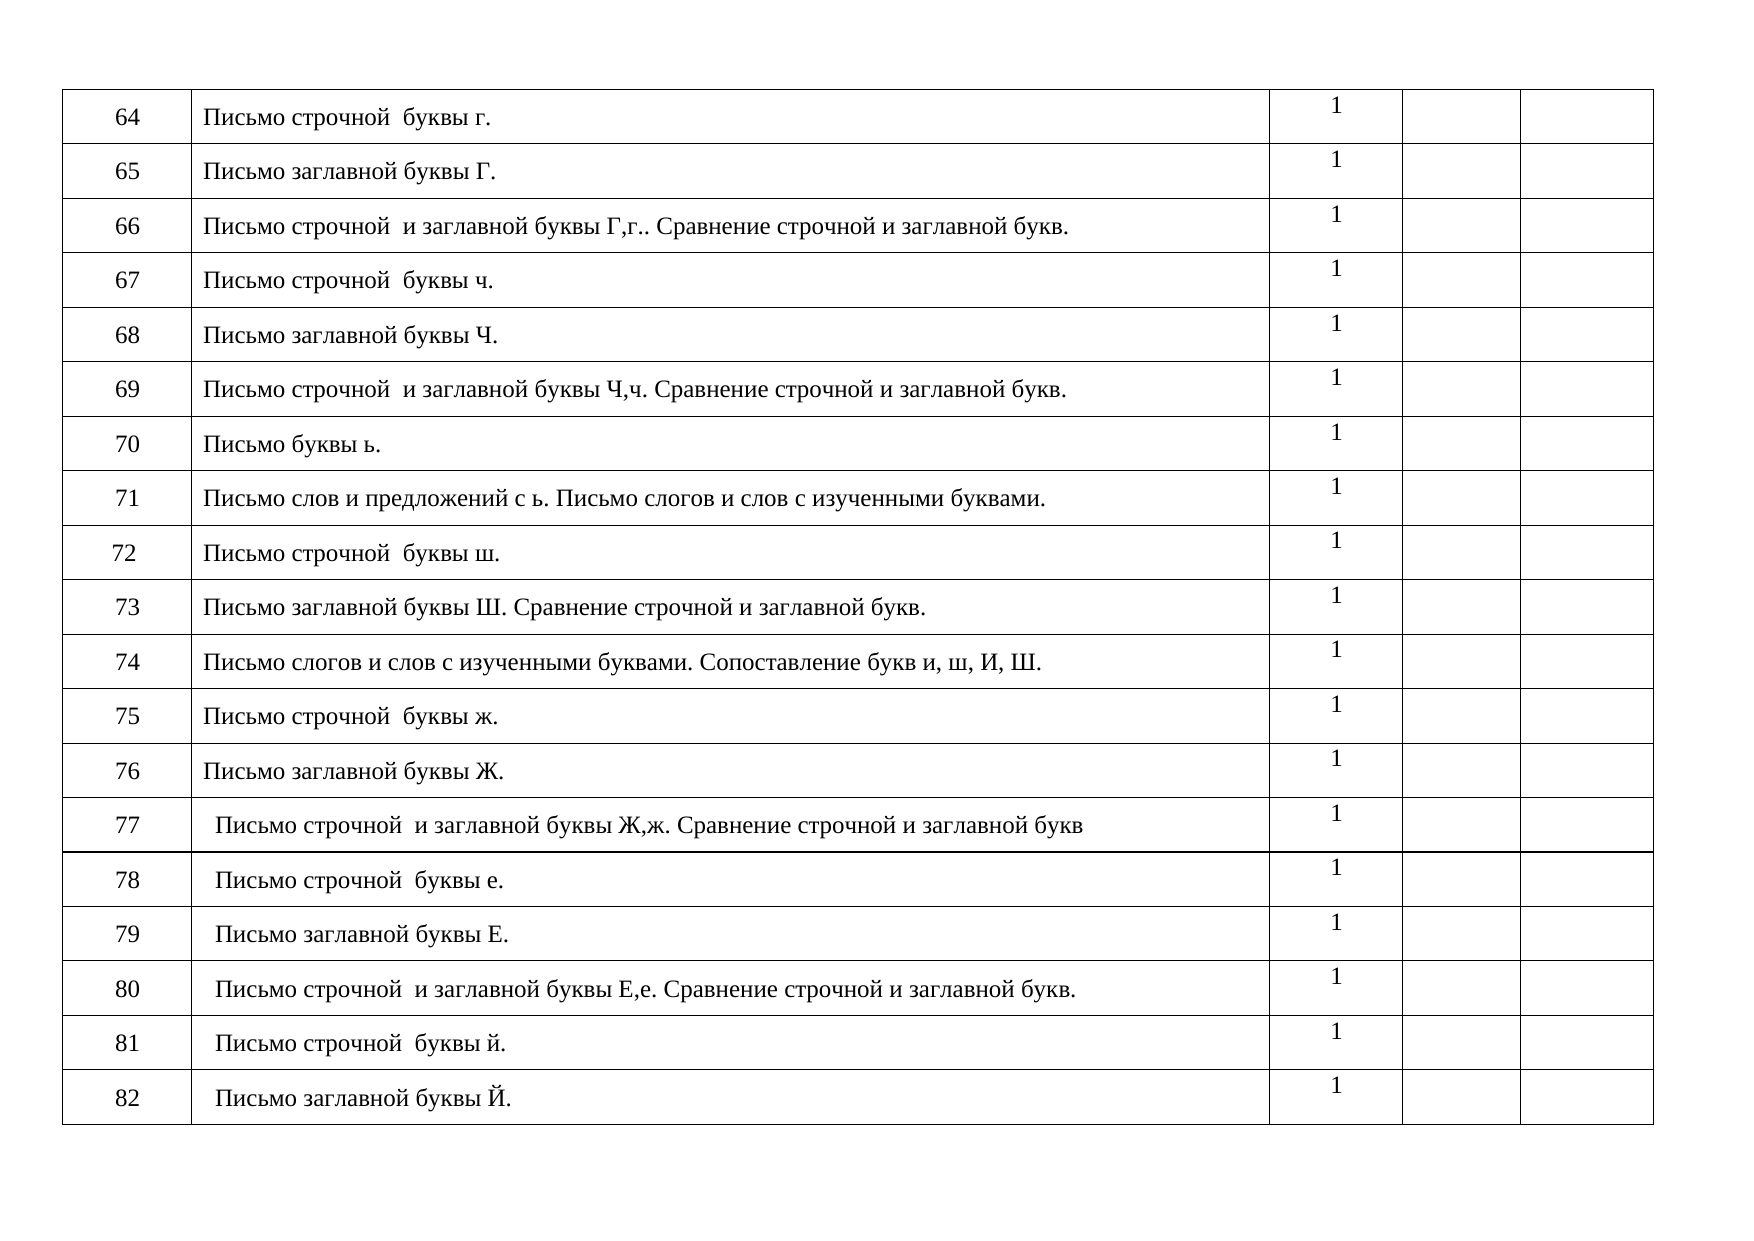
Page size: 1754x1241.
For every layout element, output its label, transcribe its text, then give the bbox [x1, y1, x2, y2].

table_cell 1 [1270, 744, 1402, 797]
table_cell [1403, 417, 1520, 470]
table_cell 1 [1270, 253, 1402, 307]
table_cell [1403, 90, 1520, 143]
table_cell Письмо строчной буквы г. [192, 90, 1269, 143]
table_cell [1403, 798, 1520, 851]
table_cell [1403, 1016, 1520, 1069]
table_cell 75 [63, 689, 191, 742]
table_cell 73 [63, 580, 191, 633]
table_cell [1521, 308, 1653, 361]
table_cell 71 [63, 471, 191, 524]
table_cell 1 [1270, 526, 1402, 579]
table_cell 79 [63, 907, 191, 960]
table_cell [1403, 635, 1520, 688]
table_cell [1521, 744, 1653, 797]
table_cell 1 [1270, 417, 1402, 470]
table_cell Письмо строчной и заглавной буквы Ч,ч. Сравнение строчной и заглавной букв. [192, 362, 1269, 416]
table_cell 1 [1270, 1016, 1402, 1069]
table_cell Письмо заглавной буквы Г. [192, 144, 1269, 198]
table_cell [1403, 580, 1520, 633]
table_cell [1521, 90, 1653, 143]
table_cell [1403, 689, 1520, 742]
table_cell 66 [63, 199, 191, 252]
table_cell 1 [1270, 689, 1402, 742]
table_cell [1521, 580, 1653, 633]
table_cell 1 [1270, 961, 1402, 1015]
table_cell [1403, 362, 1520, 416]
table_cell [1403, 471, 1520, 524]
table_cell 1 [1270, 199, 1402, 252]
table_cell Письмо строчной буквы ч. [192, 253, 1269, 307]
table_cell 70 [63, 417, 191, 470]
table_cell 1 [1270, 907, 1402, 960]
table_cell Письмо слогов и слов с изученными буквами. Сопоставление букв и, ш, И, Ш. [192, 635, 1269, 688]
table_cell [1521, 853, 1653, 906]
table_cell 65 [63, 144, 191, 198]
table_cell [1521, 961, 1653, 1015]
table_cell Письмо слов и предложений с ь. Письмо слогов и слов с изученными буквами. [192, 471, 1269, 524]
table_cell [1521, 417, 1653, 470]
table_cell [1403, 199, 1520, 252]
table_cell 1 [1270, 1070, 1402, 1124]
table_cell Письмо строчной буквы ж. [192, 689, 1269, 742]
table_cell [1521, 526, 1653, 579]
table_cell Письмо строчной буквы е. [192, 853, 1269, 906]
table_cell 1 [1270, 362, 1402, 416]
table_cell 76 [63, 744, 191, 797]
table_cell [1521, 1070, 1653, 1124]
table_cell 1 [1270, 853, 1402, 906]
table_cell [1521, 1016, 1653, 1069]
table_cell 72 [63, 526, 191, 579]
table_cell 77 [63, 798, 191, 851]
table_cell 1 [1270, 580, 1402, 633]
table_cell Письмо строчной буквы ш. [192, 526, 1269, 579]
table_cell Письмо строчной буквы й. [192, 1016, 1269, 1069]
table_cell 1 [1270, 90, 1402, 143]
table_cell 1 [1270, 144, 1402, 198]
table_cell Письмо заглавной буквы Е. [192, 907, 1269, 960]
table_cell 1 [1270, 635, 1402, 688]
table_cell [1521, 199, 1653, 252]
table_cell Письмо строчной и заглавной буквы Е,е. Сравнение строчной и заглавной букв. [192, 961, 1269, 1015]
table_cell 81 [63, 1016, 191, 1069]
table_cell 1 [1270, 308, 1402, 361]
table_cell [1403, 961, 1520, 1015]
table_cell [1521, 253, 1653, 307]
table_cell [1403, 853, 1520, 906]
table_cell [1403, 907, 1520, 960]
table_cell Письмо заглавной буквы Ж. [192, 744, 1269, 797]
table_cell 1 [1270, 471, 1402, 524]
table_cell [1403, 744, 1520, 797]
table_cell [1403, 144, 1520, 198]
table_cell 67 [63, 253, 191, 307]
table_cell [1521, 635, 1653, 688]
table_cell Письмо заглавной буквы Ч. [192, 308, 1269, 361]
table_cell [1521, 362, 1653, 416]
table_cell 74 [63, 635, 191, 688]
table_cell [1403, 253, 1520, 307]
table_cell [1403, 308, 1520, 361]
table_cell Письмо строчной и заглавной буквы Г,г.. Сравнение строчной и заглавной букв. [192, 199, 1269, 252]
table_cell Письмо буквы ь. [192, 417, 1269, 470]
table_cell 80 [63, 961, 191, 1015]
table_cell 69 [63, 362, 191, 416]
table_cell [1521, 907, 1653, 960]
table_cell [1521, 798, 1653, 851]
table_cell 64 [63, 90, 191, 143]
table_cell 1 [1270, 798, 1402, 851]
table_cell 78 [63, 853, 191, 906]
table_cell Письмо строчной и заглавной буквы Ж,ж. Сравнение строчной и заглавной букв [192, 798, 1269, 851]
table_cell [1521, 471, 1653, 524]
table_cell [1521, 689, 1653, 742]
table_cell 82 [63, 1070, 191, 1124]
table_cell [1403, 1070, 1520, 1124]
table_cell [1521, 144, 1653, 198]
table_cell [1403, 526, 1520, 579]
table_cell Письмо заглавной буквы Ш. Сравнение строчной и заглавной букв. [192, 580, 1269, 633]
table_cell 68 [63, 308, 191, 361]
table_cell Письмо заглавной буквы Й. [192, 1070, 1269, 1124]
